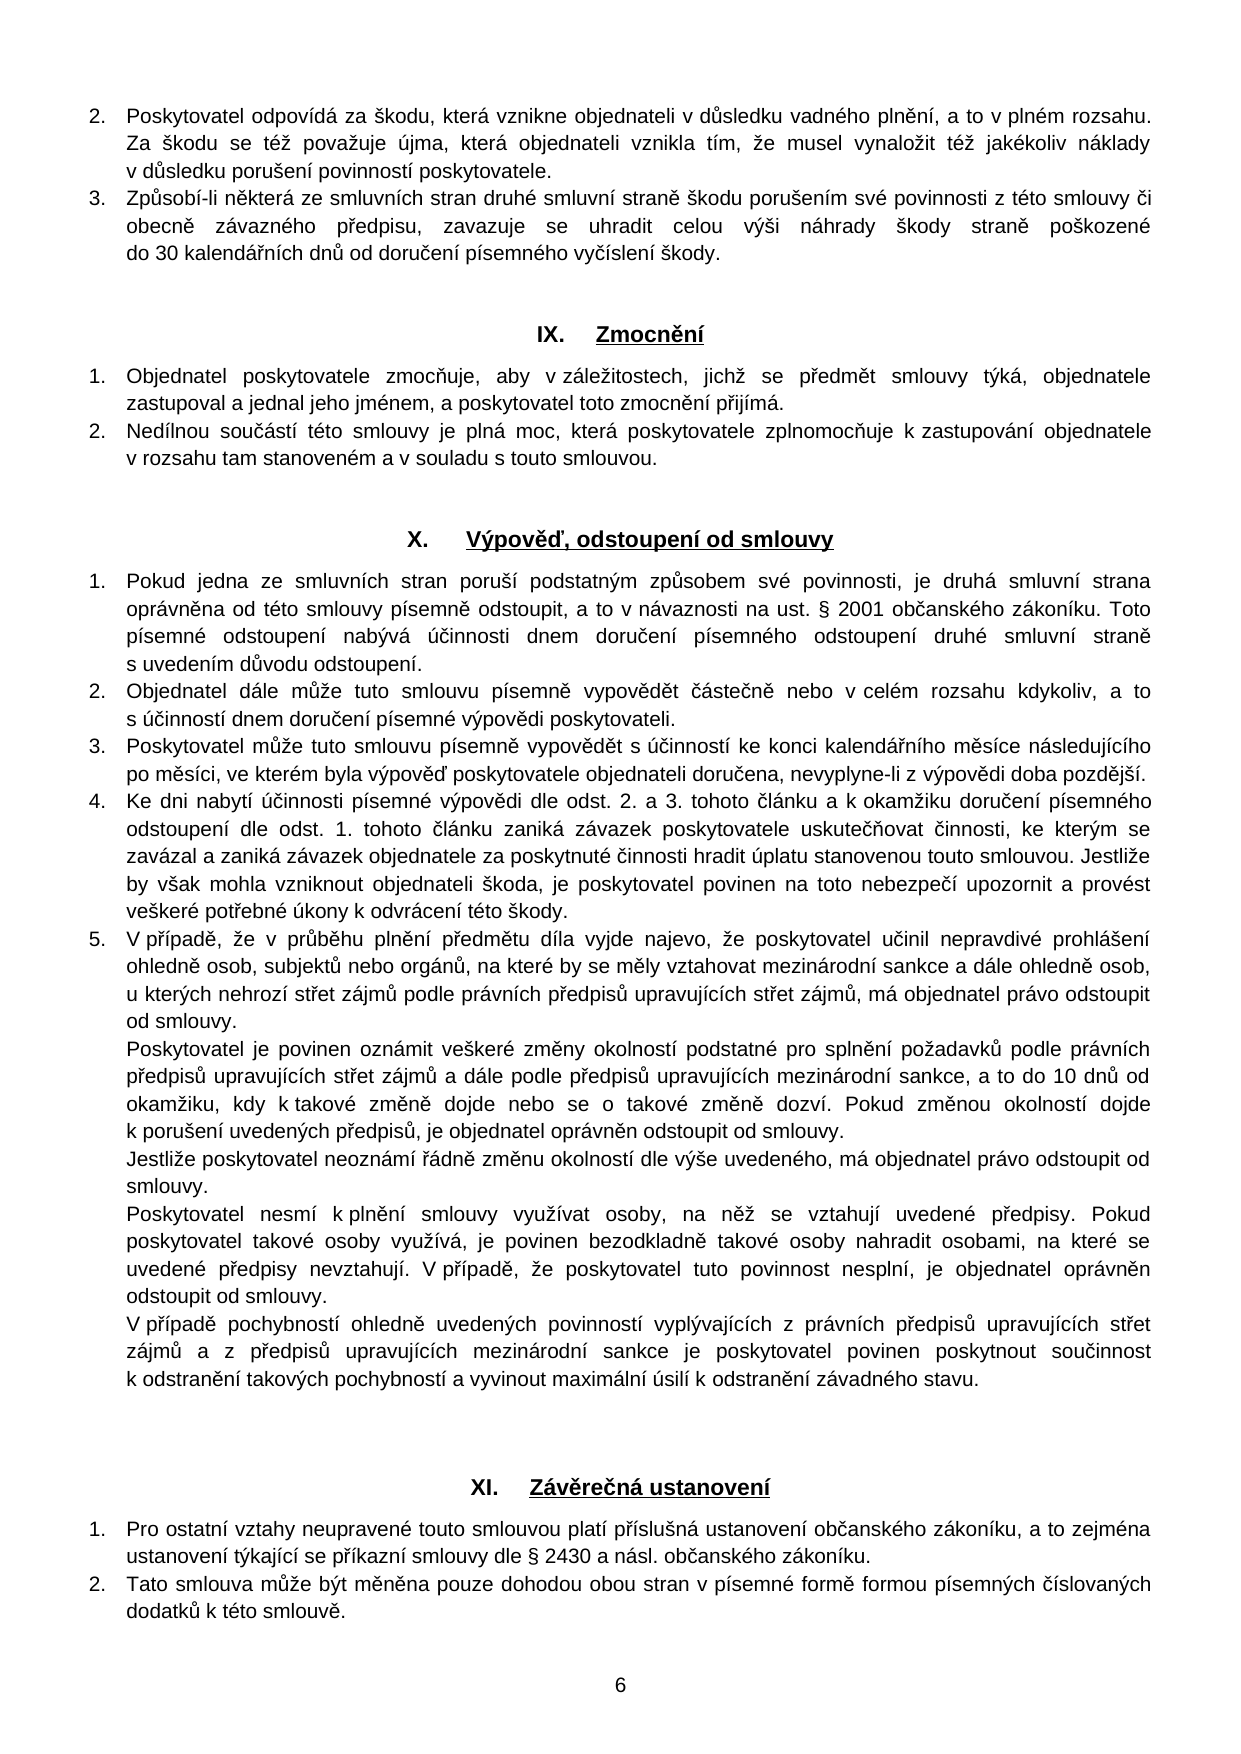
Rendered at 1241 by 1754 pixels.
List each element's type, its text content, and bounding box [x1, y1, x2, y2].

subtitle Zmocnění [89, 321, 1152, 347]
list Poskytovatel může tuto smlouvu písemně vypovědět s účinností ke konci kalendářního měsíce následujícího po měsíci, ve kterém byla výpověď poskytovatele objednateli doručena, nevyplyne-li z výpovědi doba pozdější. [89, 734, 1152, 785]
list Poskytovatel je povinen oznámit veškeré změny okolností podstatné pro splnění požadavků podle právních předpisů upravujících střet zájmů a dále podle předpisů upravujících mezinárodní sankce, a to do 10 dnů od okamžiku, kdy k takové změně dojde nebo se o takové změně dozví. Pokud změnou okolností dojde k porušení uvedených předpisů, je objednatel oprávněn odstoupit od smlouvy. [126, 1036, 1152, 1143]
list Objednatel poskytovatele zmocňuje, aby v záležitostech, jichž se předmět smlouvy týká, objednatele zastupoval a jednal jeho jménem, a poskytovatel toto zmocnění přijímá. [89, 364, 1152, 415]
list Objednatel dále může tuto smlouvu písemně vypovědět částečně nebo v celém rozsahu kdykoliv, a to s účinností dnem doručení písemné výpovědi poskytovateli. [89, 679, 1152, 730]
list Způsobí-li některá ze smluvních stran druhé smluvní straně škodu porušením své povinnosti z této smlouvy či obecně závazného předpisu, zavazuje se uhradit celou výši náhrady škody straně poškozené do 30 kalendářních dnů od doručení písemného vyčíslení škody. [89, 186, 1152, 265]
list Jestliže poskytovatel neoznámí řádně změnu okolností dle výše uvedeného, má objednatel právo odstoupit od smlouvy. [126, 1146, 1152, 1198]
list V případě, že v průběhu plnění předmětu díla vyjde najevo, že poskytovatel učinil nepravdivé prohlášení ohledně osob, subjektů nebo orgánů, na které by se měly vztahovat mezinárodní sankce a dále ohledně osob, u kterých nehrozí střet zájmů podle právních předpisů upravujících střet zájmů, má objednatel právo odstoupit od smlouvy. [89, 926, 1152, 1033]
subtitle Výpověď, odstoupení od smlouvy [89, 526, 1152, 552]
list Pokud jedna ze smluvních stran poruší podstatným způsobem své povinnosti, je druhá smluvní strana oprávněna od této smlouvy písemně odstoupit, a to v návaznosti na ust. § 2001 občanského zákoníku. Toto písemné odstoupení nabývá účinnosti dnem doručení písemného odstoupení druhé smluvní straně s uvedením důvodu odstoupení. [89, 569, 1152, 675]
list Poskytovatel nesmí k plnění smlouvy využívat osoby, na něž se vztahují uvedené předpisy. Pokud poskytovatel takové osoby využívá, je povinen bezodkladně takové osoby nahradit osobami, na které se uvedené předpisy nevztahují. V případě, že poskytovatel tuto povinnost nesplní, je objednatel oprávněn odstoupit od smlouvy. [126, 1201, 1152, 1308]
list Ke dni nabytí účinnosti písemné výpovědi dle odst. 2. a 3. tohoto článku a k okamžiku doručení písemného odstoupení dle odst. 1. tohoto článku zaniká závazek poskytovatele uskutečňovat činnosti, ke kterým se zavázal a zaniká závazek objednatele za poskytnuté činnosti hradit úplatu stanovenou touto smlouvou. Jestliže by však mohla vzniknout objednateli škoda, je poskytovatel povinen na toto nebezpečí upozornit a provést veškeré potřebné úkony k odvrácení této škody. [89, 789, 1152, 923]
subtitle Závěrečná ustanovení [89, 1474, 1152, 1500]
list Tato smlouva může být měněna pouze dohodou obou stran v písemné formě formou písemných číslovaných dodatků k této smlouvě. [89, 1572, 1152, 1623]
list Nedílnou součástí této smlouvy je plná moc, která poskytovatele zplnomocňuje k zastupování objednatele v rozsahu tam stanoveném a v souladu s touto smlouvou. [89, 419, 1152, 470]
list Poskytovatel odpovídá za škodu, která vznikne objednateli v důsledku vadného plnění, a to v plném rozsahu. Za škodu se též považuje újma, která objednateli vznikla tím, že musel vynaložit též jakékoliv náklady v důsledku porušení povinností poskytovatele. [89, 103, 1152, 182]
list Pro ostatní vztahy neupravené touto smlouvou platí příslušná ustanovení občanského zákoníku, a to zejména ustanovení týkající se příkazní smlouvy dle § 2430 a násl. občanského zákoníku. [89, 1517, 1152, 1568]
list V případě pochybností ohledně uvedených povinností vyplývajících z právních předpisů upravujících střet zájmů a z předpisů upravujících mezinárodní sankce je poskytovatel povinen poskytnout součinnost k odstranění takových pochybností a vyvinout maximální úsilí k odstranění závadného stavu. [126, 1311, 1152, 1390]
